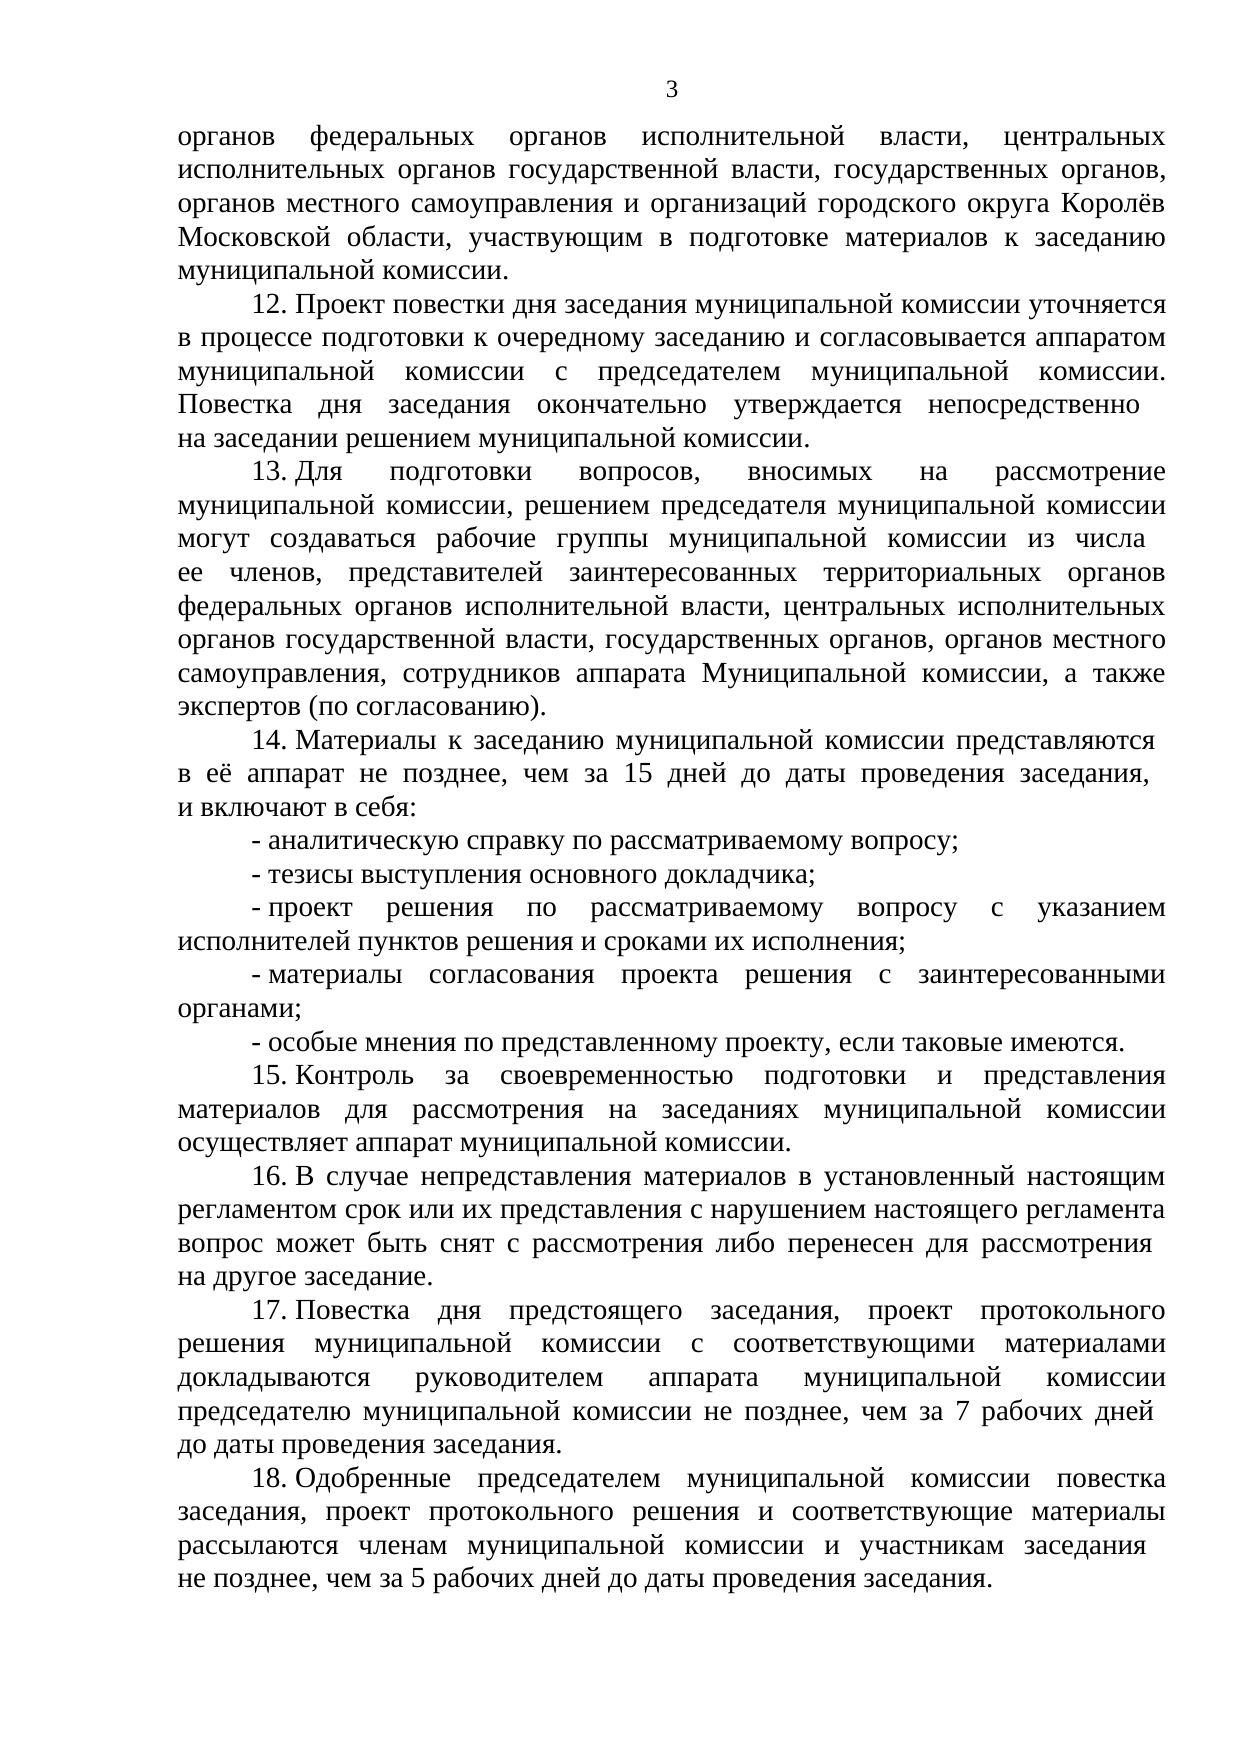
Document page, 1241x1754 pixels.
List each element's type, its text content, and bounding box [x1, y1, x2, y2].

text 13. Для подготовки вопросов, вносимых на рассмотрение муниципальной комиссии, решением председателя муниципальной комиссии могут создаваться рабочие группы муниципальной комиссии из числа ее членов, представителей заинтересованных территориальных органов федеральных органов исполнительной власти, центральных исполнительных органов государственной власти, государственных органов, органов местного самоуправления, сотрудников аппарата Муниципальной комиссии, а также экспертов (по согласованию). [177, 453, 1166, 722]
text - материалы согласования проекта решения с заинтересованными органами; [177, 957, 1166, 1024]
text 18. Одобренные председателем муниципальной комиссии повестка заседания, проект протокольного решения и соответствующие материалы рассылаются членам муниципальной комиссии и участникам заседания не позднее, чем за 5 рабочих дней до даты проведения заседания. [177, 1460, 1166, 1594]
text 17. Повестка дня предстоящего заседания, проект протокольного решения муниципальной комиссии с соответствующими материалами докладываются руководителем аппарата муниципальной комиссии председателю муниципальной комиссии не позднее, чем за 7 рабочих дней до даты проведения заседания. [177, 1292, 1166, 1460]
text - проект решения по рассматриваемому вопросу с указанием исполнителей пунктов решения и сроками их исполнения; [177, 889, 1166, 957]
text 12. Проект повестки дня заседания муниципальной комиссии уточняется в процессе подготовки к очередному заседанию и согласовывается аппаратом муниципальной комиссии с председателем муниципальной комиссии. Повестка дня заседания окончательно утверждается непосредственно на заседании решением муниципальной комиссии. [177, 286, 1166, 453]
text 16. В случае непредставления материалов в установленный настоящим регламентом срок или их представления с нарушением настоящего регламента вопрос может быть снят с рассмотрения либо перенесен для рассмотрения на другое заседание. [177, 1158, 1166, 1292]
text 14. Материалы к заседанию муниципальной комиссии представляются в её аппарат не позднее, чем за 15 дней до даты проведения заседания, и включают в себя: [177, 722, 1166, 822]
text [177, 118, 1166, 286]
text - тезисы выступления основного докладчика; [177, 856, 1166, 889]
text - особые мнения по представленному проекту, если таковые имеются. [177, 1024, 1166, 1057]
text 15. Контроль за своевременностью подготовки и представления материалов для рассмотрения на заседаниях муниципальной комиссии осуществляет аппарат муниципальной комиссии. [177, 1057, 1166, 1158]
text - аналитическую справку по рассматриваемому вопросу; [177, 822, 1166, 856]
